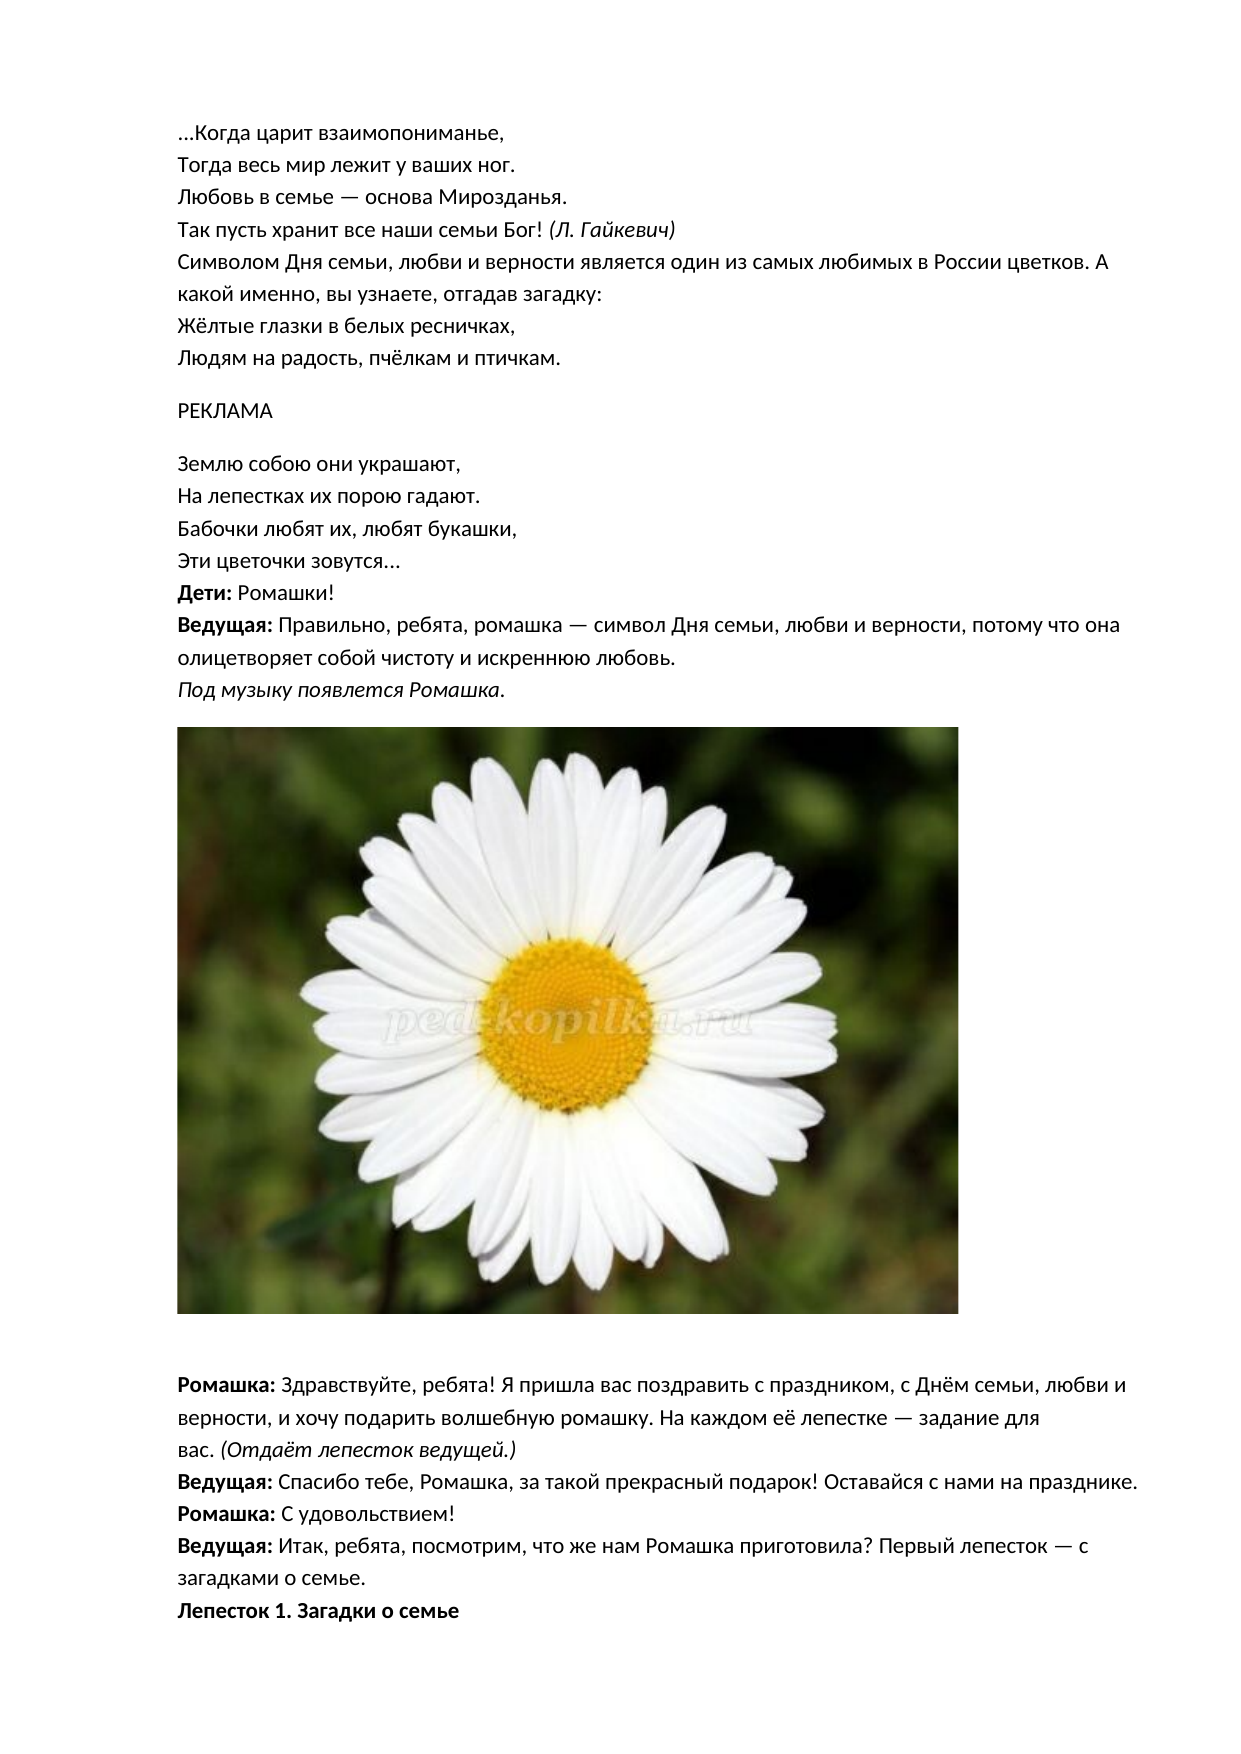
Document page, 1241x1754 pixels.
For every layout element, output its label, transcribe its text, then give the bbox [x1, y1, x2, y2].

text РЕКЛАМА [177, 396, 1152, 424]
picture [177, 727, 959, 1314]
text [177, 118, 1152, 371]
text Землю собою они украшают, На лепестках их порою гадают. Бабочки любят их, любят букашки, Эти цветочки зовутся... Дети: Ромашки! Ведущая: Правильно, ребята, ромашка — символ Дня семьи, любви и верности, потому что она олицетворяет собой чистоту и искреннюю любовь. Под музыку появлется Ромашка. [177, 449, 1152, 703]
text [177, 1338, 1152, 1624]
